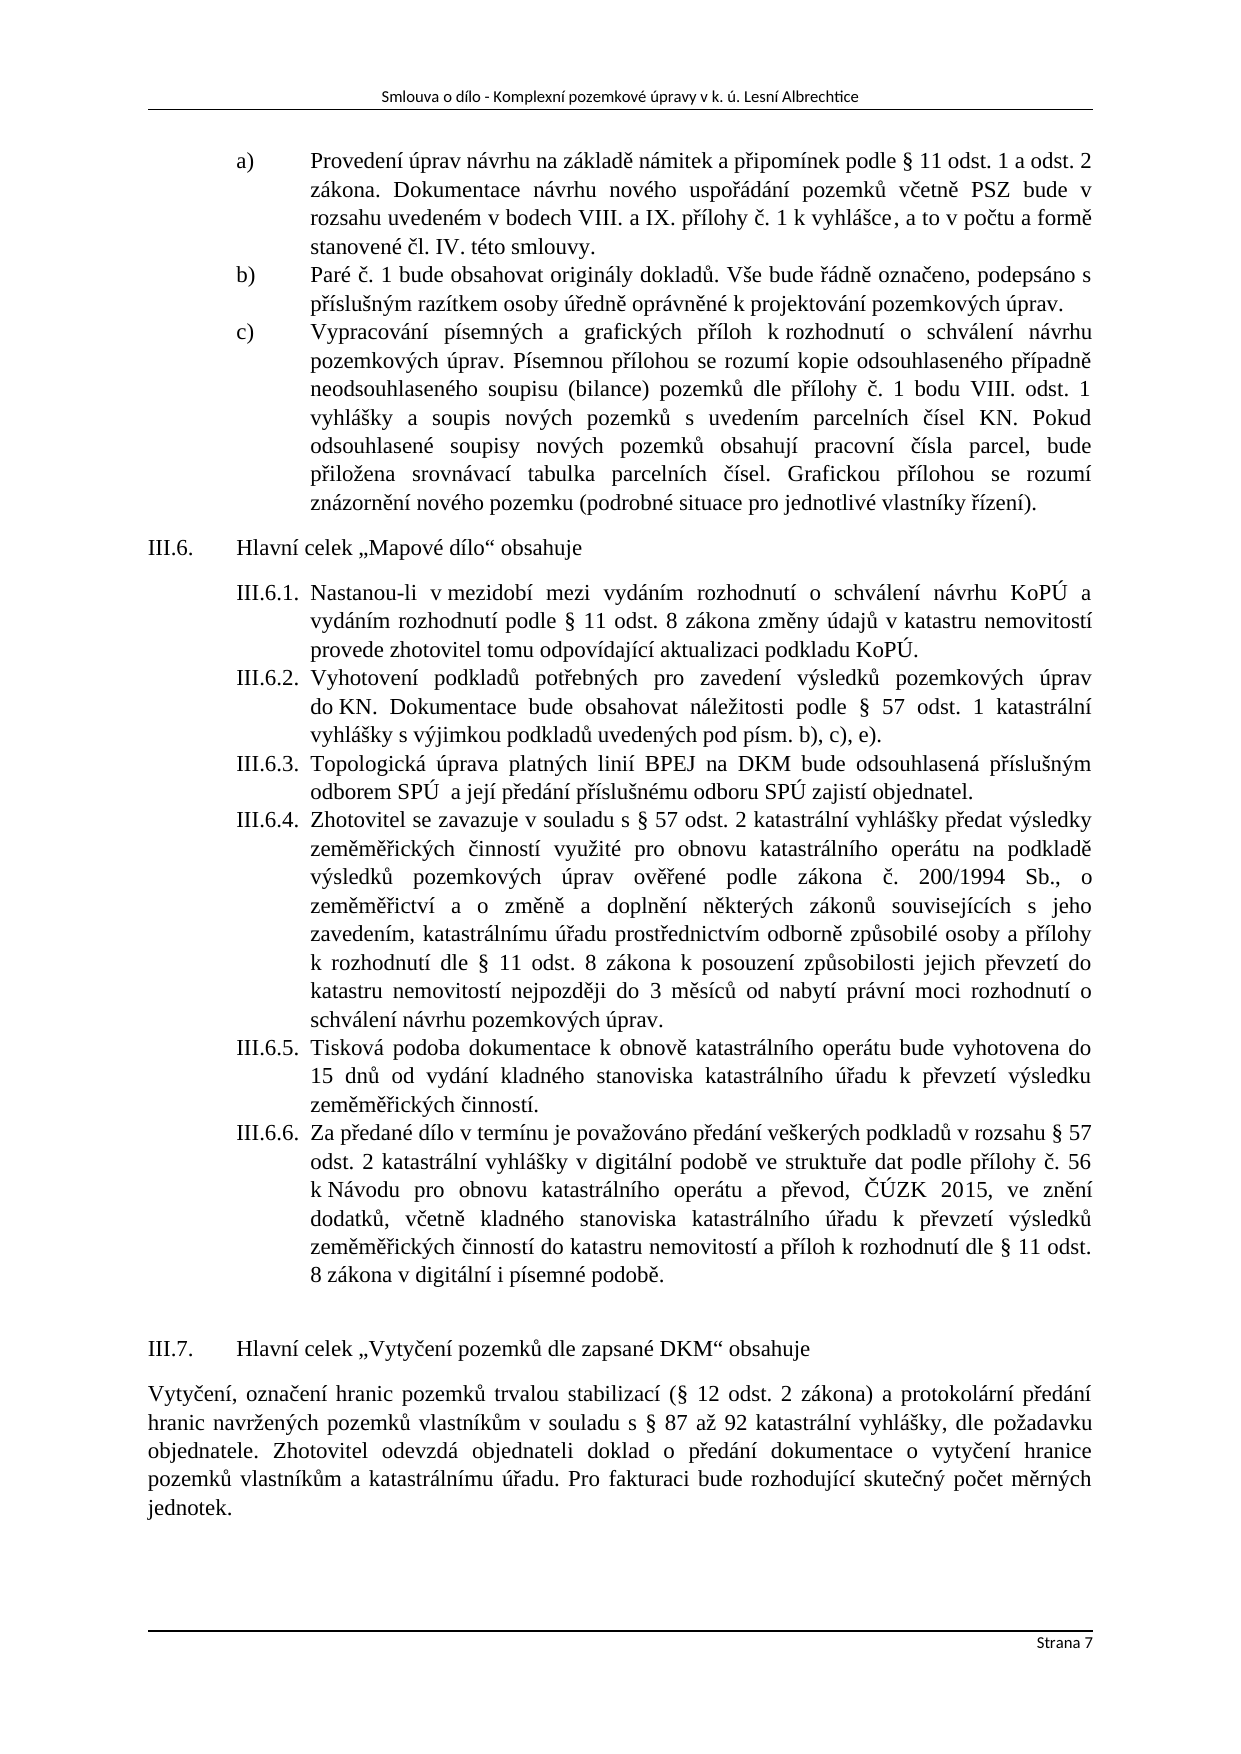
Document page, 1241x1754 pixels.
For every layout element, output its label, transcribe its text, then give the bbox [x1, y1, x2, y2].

text Topologická úprava platných linií BPEJ na DKM bude odsouhlasená příslušným odborem SPÚ a její předání příslušnému odboru SPÚ zajistí objednatel. [236, 750, 1093, 804]
text Provedení úprav návrhu na základě námitek a připomínek podle § 11 odst. 1 a odst. 2 zákona. Dokumentace návrhu nového uspořádání pozemků včetně PSZ bude v rozsahu uvedeném v bodech VIII. a IX. přílohy č. 1 k vyhlášce, a to v počtu a formě stanovené čl. IV. této smlouvy. [236, 148, 1093, 259]
text Za předané dílo v termínu je považováno předání veškerých podkladů v rozsahu § 57 odst. 2 katastrální vyhlášky v digitální podobě ve struktuře dat podle přílohy č. 56 kNávodu pro obnovu katastrálního operátu a převod, ČÚZK 2015, ve znění dodatků, včetně kladného stanoviska katastrálního úřadu k převzetí výsledků zeměměřických činností do katastru nemovitostí a příloh k rozhodnutí dle § 11 odst. 8 zákona v digitální i písemné podobě. [236, 1119, 1093, 1288]
text Vyhotovení podkladů potřebných pro zavedení výsledků pozemkových úprav doKN. Dokumentace bude obsahovat náležitosti podle § 57 odst. 1 katastrální vyhlášky s výjimkou podkladů uvedených pod písm. b), c), e). [236, 664, 1093, 748]
list Vytyčení, označení hranic pozemků trvalou stabilizací (§ 12 odst. 2 zákona) a protokolární předání hranic navržených pozemků vlastníkům v souladu s § 87 až 92 katastrální vyhlášky, dle požadavku objednatele. Zhotovitel odevzdá objednateli doklad o předání dokumentace o vytyčení hranice pozemků vlastníkům a katastrálnímu úřadu. Pro fakturaci bude rozhodující skutečný počet měrných jednotek. [148, 1380, 1093, 1520]
text Paré č. 1 bude obsahovat originály dokladů. Vše bude řádně označeno, podepsáno s příslušným razítkem osoby úředně oprávněné k projektování pozemkových úprav. [236, 261, 1093, 316]
text Vypracování písemných a grafických příloh k rozhodnutí o schválení návrhu pozemkových úprav. Písemnou přílohou se rozumí kopie odsouhlaseného případně neodsouhlaseného soupisu (bilance) pozemků dle přílohy č. 1 bodu VIII. odst. 1 vyhlášky a soupis nových pozemků s uvedením parcelních čísel KN. Pokud odsouhlasené soupisy nových pozemků obsahují pracovní čísla parcel, bude přiložena srovnávací tabulka parcelních čísel. Grafickou přílohou se rozumí znázornění nového pozemku (podrobné situace pro jednotlivé vlastníky řízení). [236, 318, 1093, 515]
list Hlavní celek „Vytyčení pozemků dle zapsané DKM“ obsahuje [148, 1335, 1093, 1361]
text Zhotovitel se zavazuje v souladu s § 57 odst. 2 katastrální vyhlášky předat výsledky zeměměřických činností využité pro obnovu katastrálního operátu na podkladě výsledků pozemkových úprav ověřené podle zákona č. 200/1994 Sb., o zeměměřictví a o změně a doplnění některých zákonů souvisejících s jeho zavedením, katastrálnímu úřadu prostřednictvím odborně způsobilé osoby a přílohy k rozhodnutí dle § 11 odst. 8 zákona k posouzení způsobilosti jejich převzetí do katastru nemovitostí nejpozději do 3 měsíců od nabytí právní moci rozhodnutí o schválení návrhu pozemkových úprav. [236, 807, 1093, 1032]
text Tisková podoba dokumentace k obnově katastrálního operátu bude vyhotovena do 15 dnů od vydání kladného stanoviska katastrálního úřadu k převzetí výsledku zeměměřických činností. [236, 1034, 1093, 1117]
text Nastanou-li v mezidobí mezi vydáním rozhodnutí o schválení návrhu KoPÚ a vydáním rozhodnutí podle § 11 odst. 8 zákona změny údajů v katastru nemovitostí provede zhotovitel tomu odpovídající aktualizaci podkladu KoPÚ. [236, 579, 1093, 662]
list Hlavní celek „Mapové dílo“ obsahuje [148, 534, 1093, 560]
